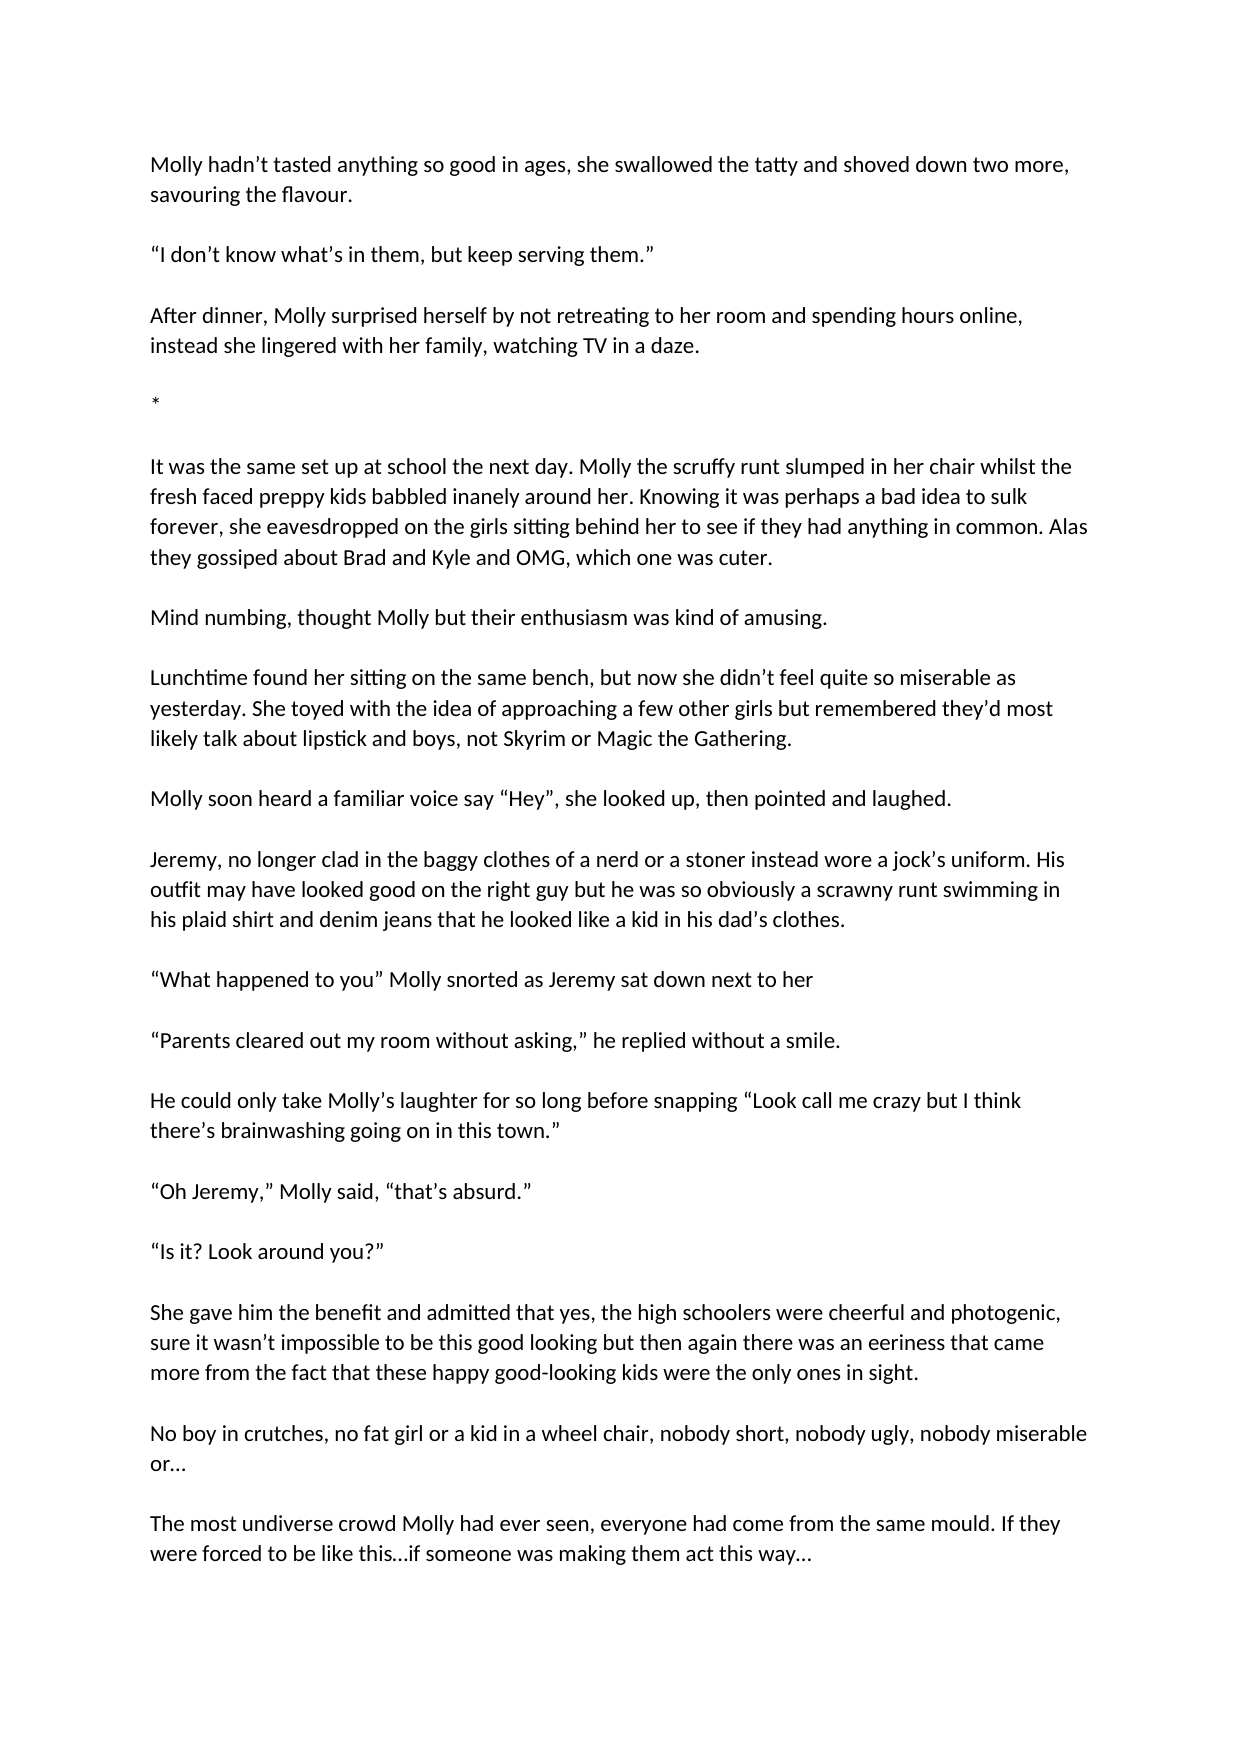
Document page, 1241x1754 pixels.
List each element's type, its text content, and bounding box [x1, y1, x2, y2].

text “I don’t know what’s in them, but keep serving them.” [150, 241, 1090, 269]
text She gave him the benefit and admitted that yes, the high schoolers were cheerful and photogenic, sure it wasn’t impossible to be this good looking but then again there was an eeriness that came more from the fact that these happy good-looking kids were the only ones in sight. [150, 1298, 1090, 1386]
text Lunchtime found her sitting on the same bench, but now she didn’t feel quite so miserable as yesterday. She toyed with the idea of approaching a few other girls but remembered they’d most likely talk about lipstick and boys, not Skyrim or Magic the Gathering. [150, 663, 1090, 752]
text Mind numbing, thought Molly but their enthusiasm was kind of amusing. [150, 603, 1090, 631]
text The most undiverse crowd Molly had ever seen, everyone had come from the same mould. If they were forced to be like this…if someone was making them act this way… [150, 1509, 1090, 1568]
text It was the same set up at school the next day. Molly the scruffy runt slumped in her chair whilst the fresh faced preppy kids babbled inanely around her. Knowing it was perhaps a bad idea to sulk forever, she eavesdropped on the girls sitting behind her to see if they had anything in common. Alas they gossiped about Brad and Kyle and OMG, which one was cuter. [150, 452, 1090, 571]
text “Is it? Look around you?” [150, 1237, 1090, 1296]
text Molly hadn’t tasted anything so good in ages, she swallowed the tatty and shoved down two more, savouring the flavour. [150, 150, 1090, 208]
text After dinner, Molly surprised herself by not retreating to her room and spending hours online, instead she lingered with her family, watching TV in a daze. [150, 301, 1090, 359]
text * [150, 392, 1090, 420]
text Jeremy, no longer clad in the baggy clothes of a nerd or a stoner instead wore a jock’s uniform. His outfit may have looked good on the right guy but he was so obviously a scrawny runt swimming in his plaid shirt and denim jeans that he looked like a kid in his dad’s clothes. [150, 814, 1090, 933]
text No boy in crutches, no fat girl or a kid in a wheel chair, nobody short, nobody ugly, nobody miserable or… [150, 1419, 1090, 1477]
text He could only take Molly’s laughter for so long before snapping “Look call me crazy but I think there’s brainwashing going on in this town.” “Oh Jeremy,” Molly said, “that’s absurd.” [150, 1086, 1090, 1235]
text “What happened to you” Molly snorted as Jeremy sat down next to her [150, 966, 1090, 994]
text Molly soon heard a familiar voice say “Hey”, she looked up, then pointed and laughed. [150, 784, 1090, 812]
text “Parents cleared out my room without asking,” he replied without a smile. [150, 1026, 1090, 1054]
